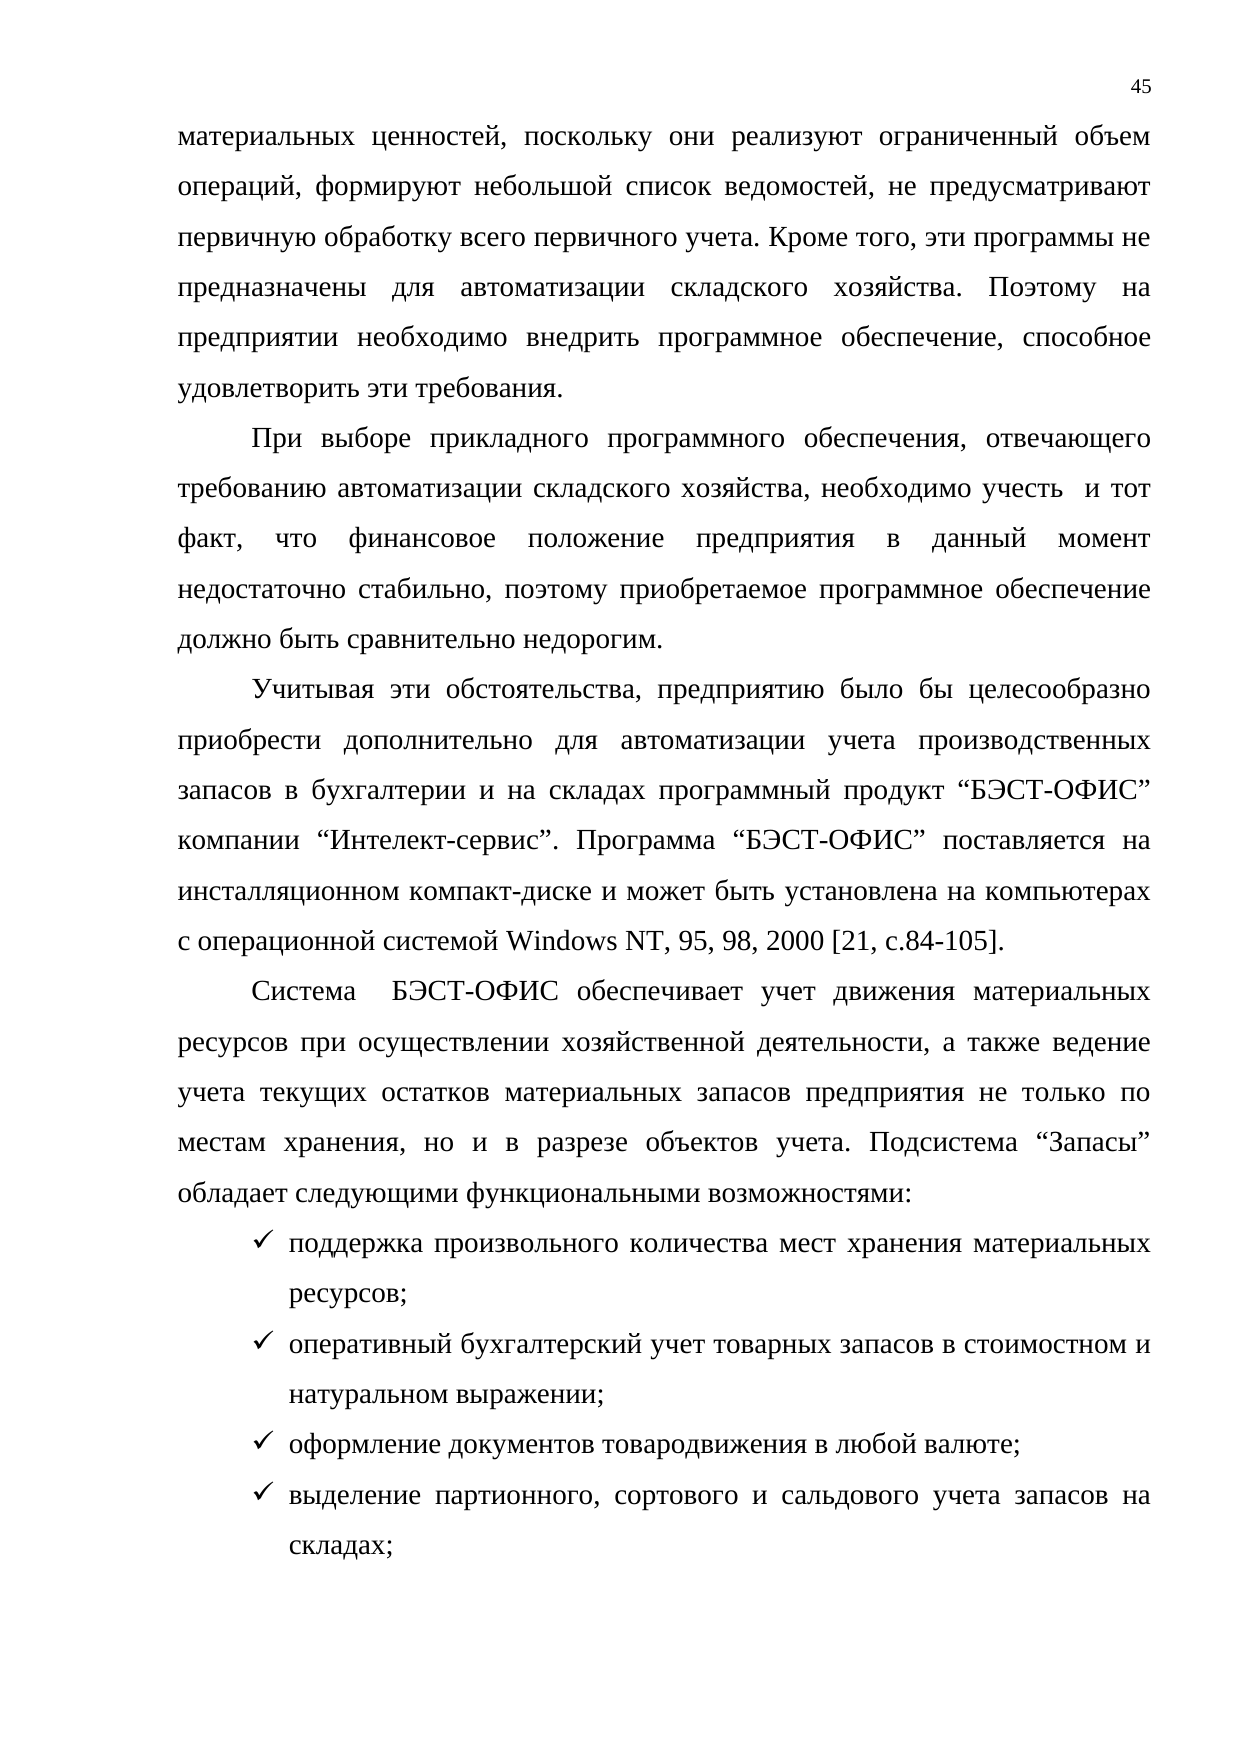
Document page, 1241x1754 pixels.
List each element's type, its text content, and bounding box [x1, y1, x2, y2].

list поддержка произвольного количества мест хранения материальных ресурсов; [251, 1225, 1152, 1309]
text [177, 118, 1152, 403]
text Система БЭСТ-ОФИС обеспечивает учет движения материальных ресурсов при осуществлении хозяйственной деятельности, а также ведение учета текущих остатков материальных запасов предприятия не только по местам хранения, но и в разрезе объектов учета. Подсистема “Запасы” обладает следующими функциональными возможностями: [177, 973, 1152, 1208]
text При выборе прикладного программного обеспечения, отвечающего требованию автоматизации складского хозяйства, необходимо учесть и тот факт, что финансовое положение предприятия в данный момент недостаточно стабильно, поэтому приобретаемое программное обеспечение должно быть сравнительно недорогим. [177, 420, 1152, 655]
list выделение партионного, сортового и сальдового учета запасов на складах; [251, 1477, 1152, 1561]
list оформление документов товародвижения в любой валюте; [251, 1426, 1152, 1460]
list оперативный бухгалтерский учет товарных запасов в стоимостном и натуральном выражении; [251, 1326, 1152, 1410]
text Учитывая эти обстоятельства, предприятию было бы целесообразно приобрести дополнительно для автоматизации учета производственных запасов в бухгалтерии и на складах программный продукт “БЭСТ-ОФИС” компании “Интелект-сервис”. Программа “БЭСТ-ОФИС” поставляется на инсталляционном компакт-диске и может быть установлена на компьютерах с операционной системой Windows NT, 95, 98, 2000 [21, с.84-105]. [177, 672, 1152, 957]
